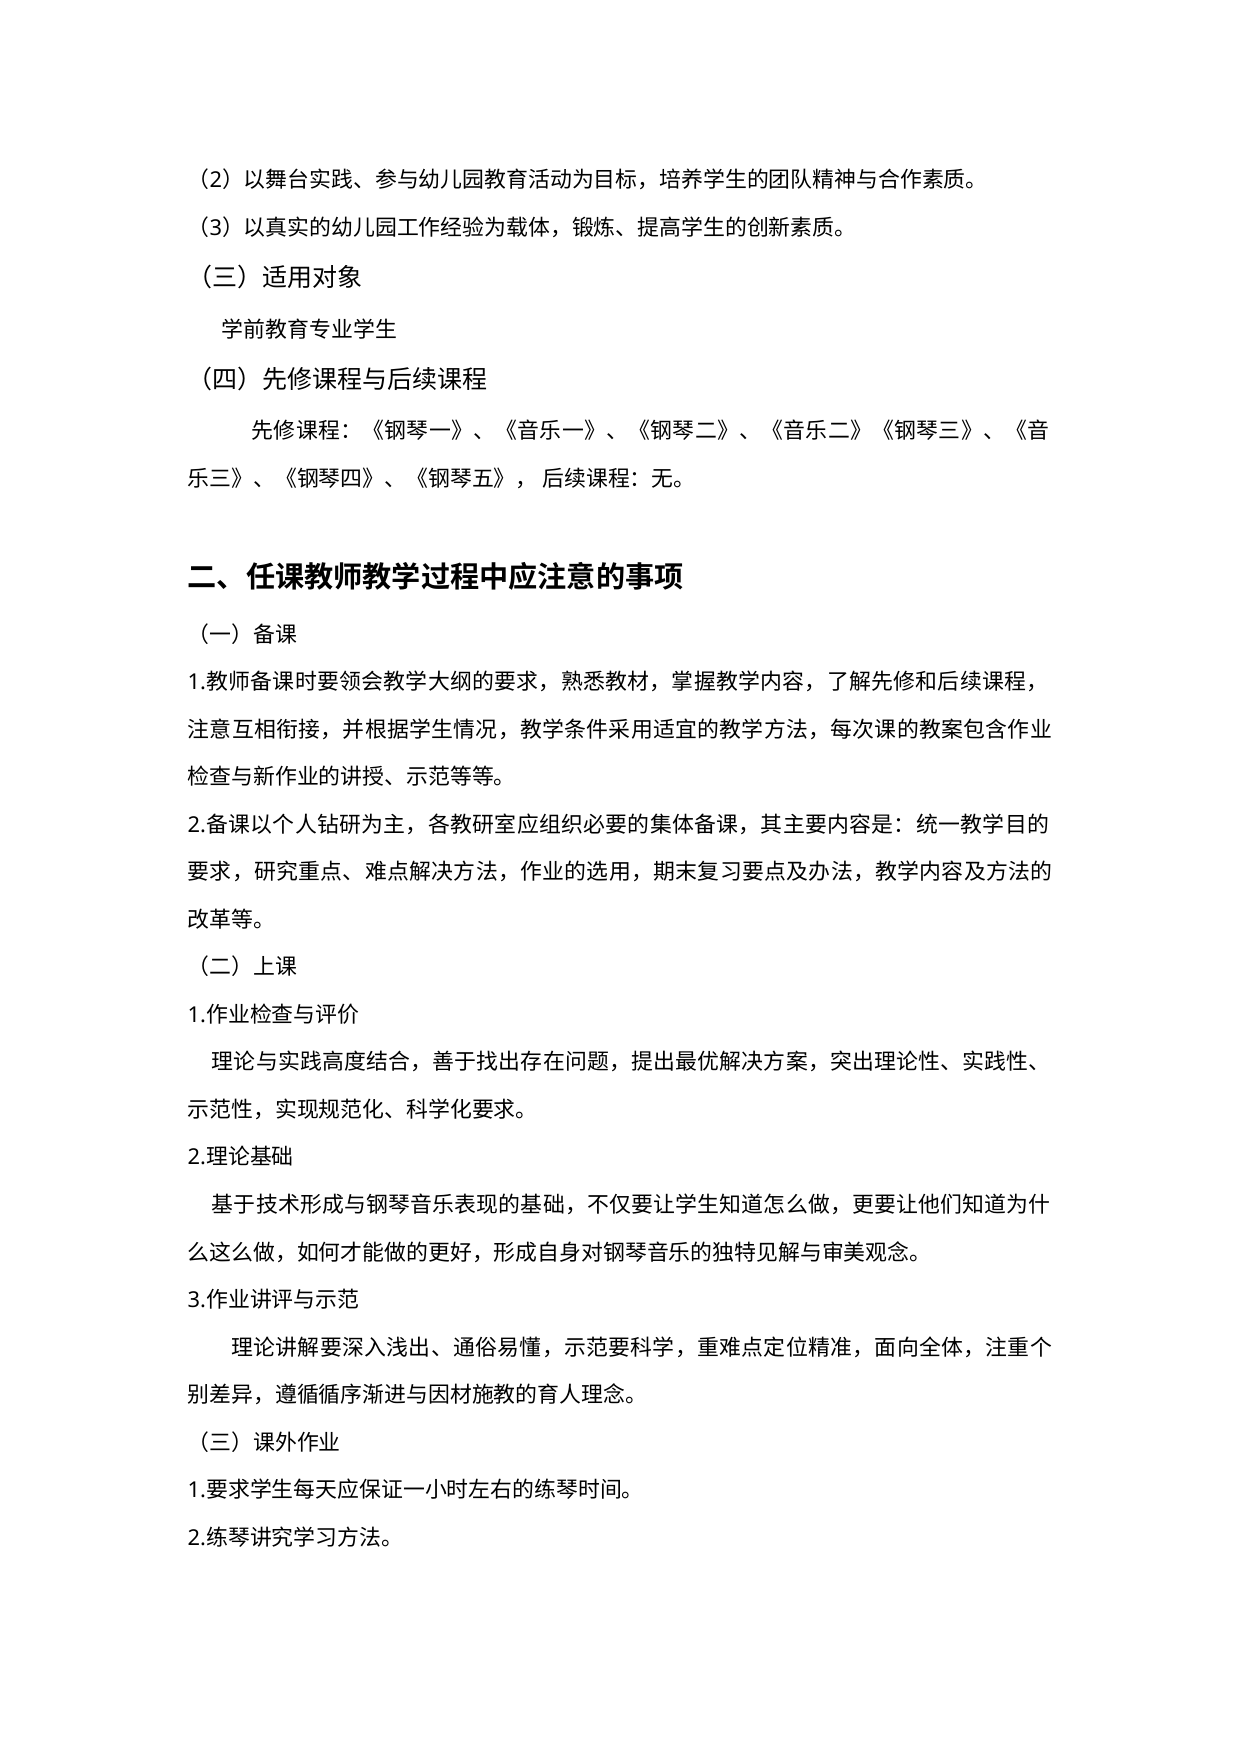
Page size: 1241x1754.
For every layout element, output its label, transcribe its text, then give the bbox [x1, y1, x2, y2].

text 1.要求学生每天应保证一小时左右的练琴时间。 [187, 1472, 1053, 1504]
text （三）适用对象 [187, 257, 1053, 293]
text （四）先修课程与后续课程 [187, 359, 1053, 395]
text （三）课外作业 [187, 1424, 1053, 1456]
text 1.作业检查与评价 [187, 997, 1053, 1028]
text 2.练琴讲究学习方法。 [187, 1520, 1053, 1551]
text 2.备课以个人钻研为主，各教研室应组织必要的集体备课，其主要内容是：统一教学目的要求，研究重点、难点解决方法，作业的选用，期末复习要点及办法，教学内容及方法的改革等。 [187, 807, 1053, 933]
text （3）以真实的幼儿园工作经验为载体，锻炼、提高学生的创新素质。 [187, 209, 1053, 241]
text 3.作业讲评与示范 [187, 1282, 1053, 1314]
text 二、任课教师教学过程中应注意的事项 [187, 553, 1053, 595]
text 1.教师备课时要领会教学大纲的要求，熟悉教材，掌握教学内容，了解先修和后续课程，注意互相衔接，并根据学生情况，教学条件采用适宜的教学方法，每次课的教案包含作业检查与新作业的讲授、示范等等。 [187, 664, 1053, 791]
text （二）上课 [187, 949, 1053, 981]
text 2.理论基础 [187, 1139, 1053, 1171]
text 基于技术形成与钢琴音乐表现的基础，不仅要让学生知道怎么做，更要让他们知道为什么这么做，如何才能做的更好，形成自身对钢琴音乐的独特见解与审美观念。 [187, 1187, 1053, 1266]
text 先修课程：《钢琴一》、《音乐一》、《钢琴二》、《音乐二》《钢琴三》、《音乐三》、《钢琴四》、《钢琴五》， 后续课程：无。 [187, 413, 1053, 493]
text 理论讲解要深入浅出、通俗易懂，示范要科学，重难点定位精准，面向全体，注重个别差异，遵循循序渐进与因材施教的育人理念。 [187, 1329, 1053, 1409]
text （一）备课 [187, 617, 1053, 648]
text 学前教育专业学生 [187, 312, 1053, 343]
text （2）以舞台实践、参与幼儿园教育活动为目标，培养学生的团队精神与合作素质。 [187, 162, 1053, 194]
text 理论与实践高度结合，善于找出存在问题，提出最优解决方案，突出理论性、实践性、示范性，实现规范化、科学化要求。 [187, 1044, 1053, 1123]
